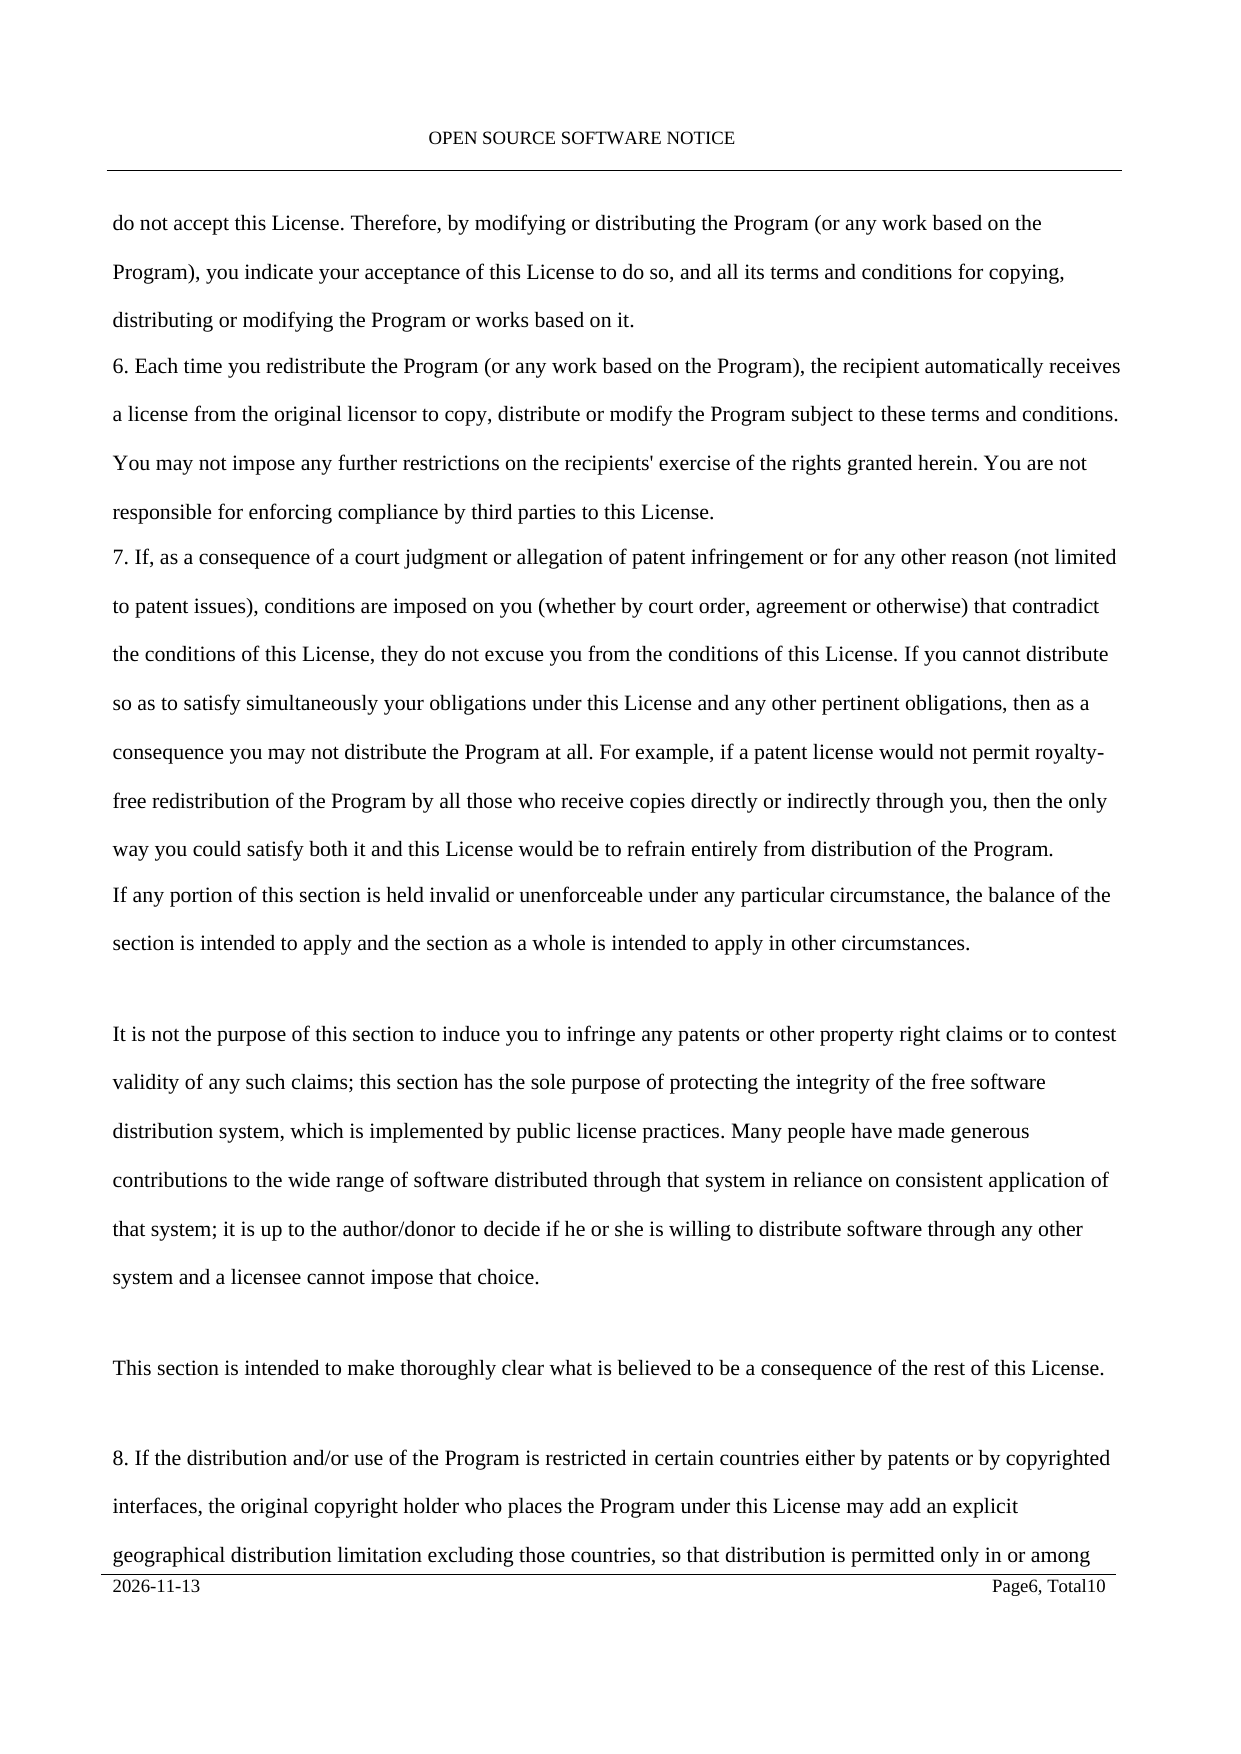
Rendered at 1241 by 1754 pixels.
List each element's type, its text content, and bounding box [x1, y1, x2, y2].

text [112, 1441, 1128, 1571]
text 6. Each time you redistribute the Program (or any work based on the Program), the recipient automatically receives a license from the original licensor to copy, distribute or modify the Program subject to these terms and conditions. You may not impose any further restrictions on the recipients' exercise of the rights granted herein. You are not responsible for enforcing compliance by third parties to this License. [112, 349, 1128, 528]
text 7. If, as a consequence of a court judgment or allegation of patent infringement or for any other reason (not limited to patent issues), conditions are imposed on you (whether by court order, agreement or otherwise) that contradict the conditions of this License, they do not excuse you from the conditions of this License. If you cannot distribute so as to satisfy simultaneously your obligations under this License and any other pertinent obligations, then as a consequence you may not distribute the Program at all. For example, if a patent license would not permit royalty-free redistribution of the Program by all those who receive copies directly or indirectly through you, then the only way you could satisfy both it and this License would be to refrain entirely from distribution of the Program. [112, 540, 1128, 865]
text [112, 206, 1128, 336]
text This section is intended to make thoroughly clear what is believed to be a consequence of the rest of this License. [112, 1351, 1128, 1383]
text It is not the purpose of this section to induce you to infringe any patents or other property right claims or to contest validity of any such claims; this section has the sole purpose of protecting the integrity of the free software distribution system, which is implemented by public license practices. Many people have made generous contributions to the wide range of software distributed through that system in reliance on consistent application of that system; it is up to the author/donor to decide if he or she is willing to distribute software through any other system and a licensee cannot impose that choice. [112, 1017, 1128, 1293]
text If any portion of this section is held invalid or unenforceable under any particular circumstance, the balance of the section is intended to apply and the section as a whole is intended to apply in other circumstances. [112, 878, 1128, 959]
